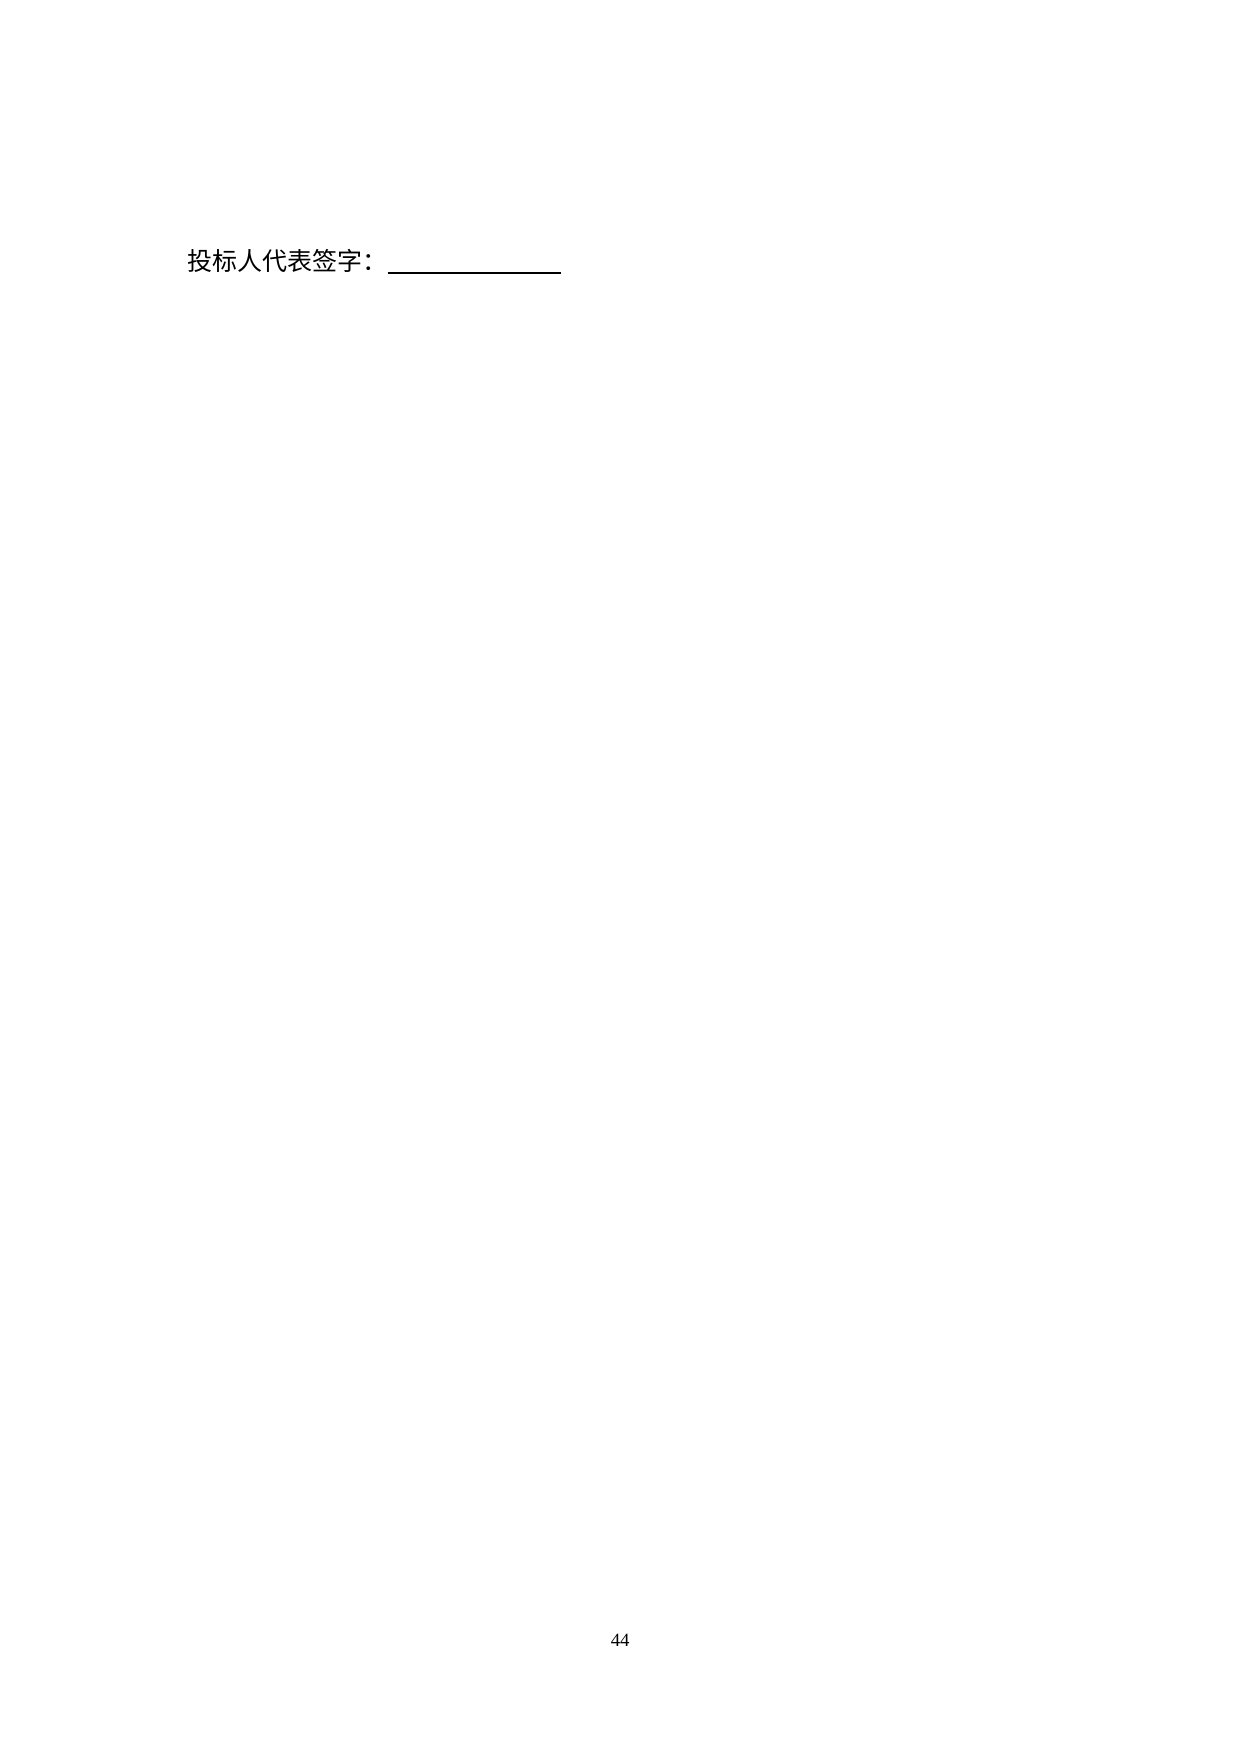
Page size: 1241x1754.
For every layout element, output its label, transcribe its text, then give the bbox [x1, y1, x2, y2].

text 投标人代表签字： [187, 227, 1053, 292]
